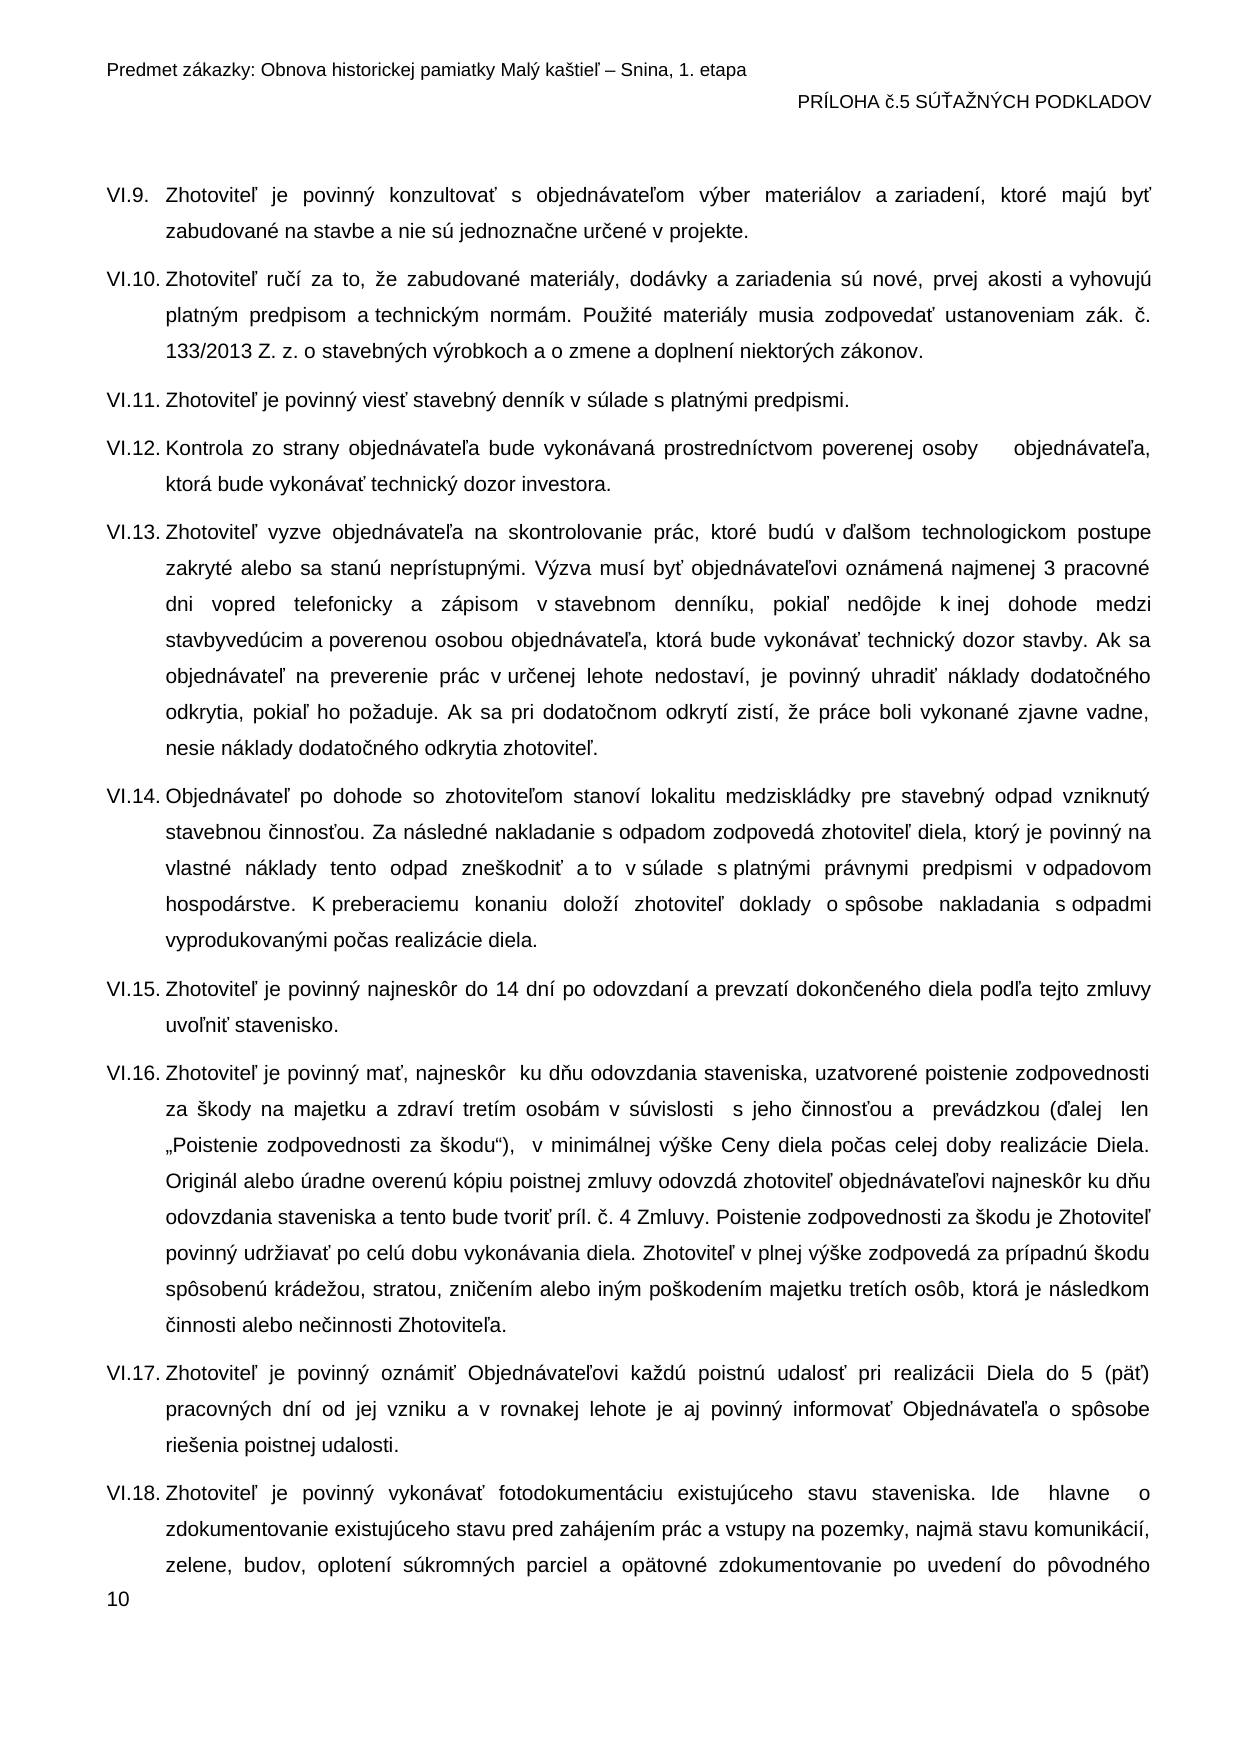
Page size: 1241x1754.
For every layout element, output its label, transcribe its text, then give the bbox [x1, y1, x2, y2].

text Zhotoviteľ je povinný mať, najneskôr ku dňu odovzdania staveniska, uzatvorené poistenie zodpovednosti za škody na majetku a zdraví tretím osobám v súvislosti s jeho činnosťou a prevádzkou (ďalej len „Poistenie zodpovednosti za škodu“), v minimálnej výške Ceny diela počas celej doby realizácie Diela. Originál alebo úradne overenú kópiu poistnej zmluvy odovzdá zhotoviteľ objednávateľovi najneskôr ku dňu odovzdania staveniska a tento bude tvoriť príl. č. 4 Zmluvy. Poistenie zodpovednosti za škodu je Zhotoviteľ povinný udržiavať po celú dobu vykonávania diela. Zhotoviteľ v plnej výške zodpovedá za prípadnú škodu spôsobenú krádežou, stratou, zničením alebo iným poškodením majetku tretích osôb, ktorá je následkom činnosti alebo nečinnosti Zhotoviteľa. [106, 1061, 1152, 1336]
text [106, 1481, 1152, 1577]
text Zhotoviteľ vyzve objednávateľa na skontrolovanie prác, ktoré budú v ďalšom technologickom postupe zakryté alebo sa stanú neprístupnými. Výzva musí byť objednávateľovi oznámená najmenej 3 pracovné dni vopred telefonicky a zápisom v stavebnom denníku, pokiaľ nedôjde k inej dohode medzi stavbyvedúcim a poverenou osobou objednávateľa, ktorá bude vykonávať technický dozor stavby. Ak sa objednávateľ na preverenie prác v určenej lehote nedostaví, je povinný uhradiť náklady dodatočného odkrytia, pokiaľ ho požaduje. Ak sa pri dodatočnom odkrytí zistí, že práce boli vykonané zjavne vadne, nesie náklady dodatočného odkrytia zhotoviteľ. [106, 520, 1152, 760]
text Zhotoviteľ je povinný viesť stavebný denník v súlade s platnými predpismi. [106, 387, 1152, 411]
text Zhotoviteľ je povinný konzultovať s objednávateľom výber materiálov a zariadení, ktoré majú byť zabudované na stavbe a nie sú jednoznačne určené v projekte. [106, 183, 1152, 243]
text Objednávateľ po dohode so zhotoviteľom stanoví lokalitu medziskládky pre stavebný odpad vzniknutý stavebnou činnosťou. Za následné nakladanie s odpadom zodpovedá zhotoviteľ diela, ktorý je povinný na vlastné náklady tento odpad zneškodniť a to v súlade s platnými právnymi predpismi v odpadovom hospodárstve. K preberaciemu konaniu doloží zhotoviteľ doklady o spôsobe nakladania s odpadmi vyprodukovanými počas realizácie diela. [106, 784, 1152, 952]
text Kontrola zo strany objednávateľa bude vykonávaná prostredníctvom poverenej osoby objednávateľa, ktorá bude vykonávať technický dozor investora. [106, 436, 1152, 496]
text Zhotoviteľ ručí za to, že zabudované materiály, dodávky a zariadenia sú nové, prvej akosti a vyhovujú platným predpisom a technickým normám. Použité materiály musia zodpovedať ustanoveniam zák. č. 133/2013 Z. z. o stavebných výrobkoch a o zmene a doplnení niektorých zákonov. [106, 267, 1152, 363]
text Zhotoviteľ je povinný oznámiť Objednávateľovi každú poistnú udalosť pri realizácii Diela do 5 (päť) pracovných dní od jej vzniku a v rovnakej lehote je aj povinný informovať Objednávateľa o spôsobe riešenia poistnej udalosti. [106, 1361, 1152, 1457]
text Zhotoviteľ je povinný najneskôr do 14 dní po odovzdaní a prevzatí dokončeného diela podľa tejto zmluvy uvoľniť stavenisko. [106, 976, 1152, 1036]
